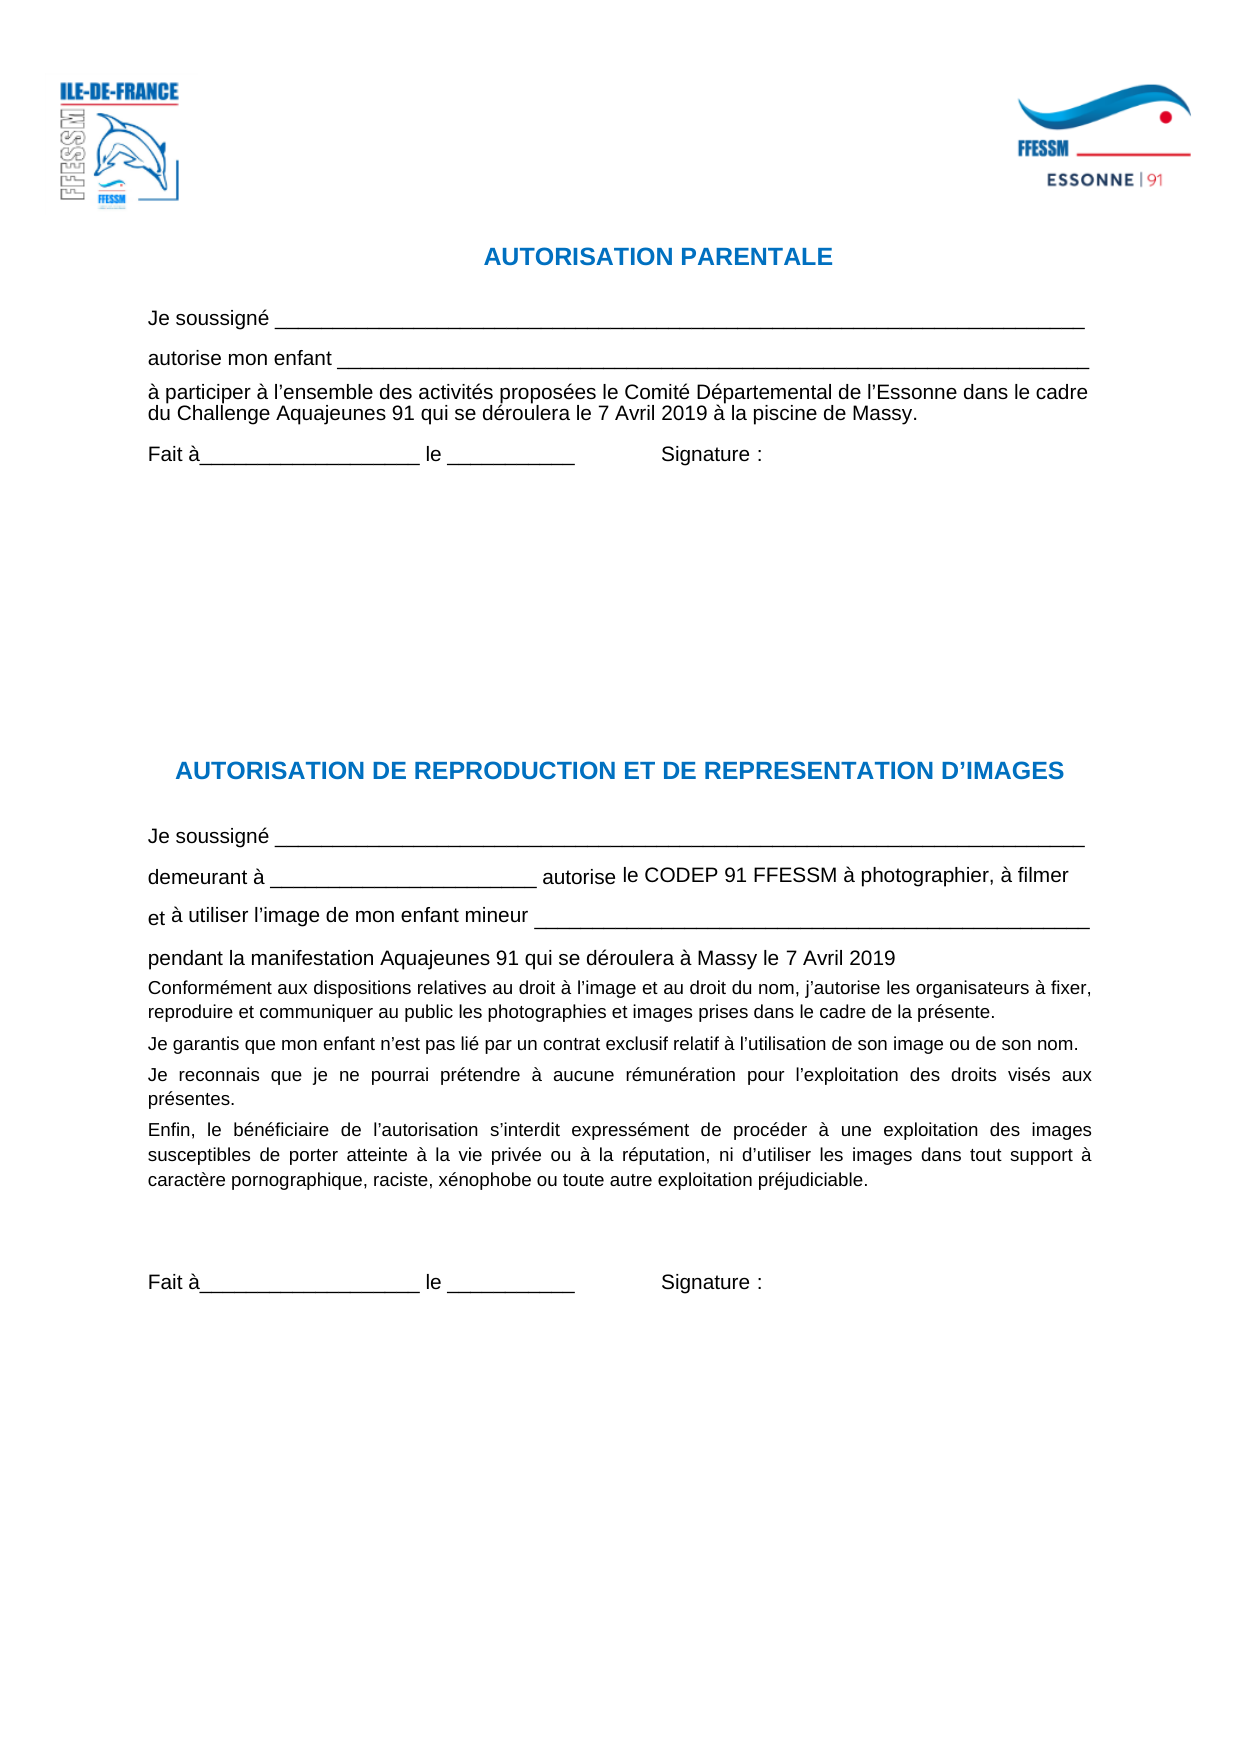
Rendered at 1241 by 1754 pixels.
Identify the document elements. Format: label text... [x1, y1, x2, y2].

text AUTORISATION DE REPRODUCTION ET DE REPRESENTATION D’IMAGES [148, 756, 1093, 785]
text Je reconnais que je ne pourrai prétendre à aucune rémunération pour l’exploitation des droits visés aux présentes. [148, 1063, 1093, 1110]
text Je soussigné ______________________________________________________________________ [148, 814, 1095, 848]
text Fait à___________________ le ___________ Signature : [148, 445, 1093, 466]
text Je garantis que mon enfant n’est pas lié par un contrat exclusif relatif à l’utilisation de son image ou de son nom. [148, 1032, 1093, 1054]
picture [1005, 73, 1210, 193]
text Enfin, le bénéficiaire de l’autorisation s’interdit expressément de procéder à une exploitation des images susceptibles de porter atteinte à la vie privée ou à la réputation, ni d’utiliser les images dans tout support à caractère pornographique, raciste, xénophobe ou toute autre exploitation préjudiciable. [148, 1119, 1093, 1190]
text demeurant à _______________________ autorise le CODEP 91 FFESSM à photographier, à filmer [148, 854, 1095, 889]
text Fait à___________________ le ___________ Signature : [148, 1273, 1093, 1293]
text AUTORISATION PARENTALE [221, 236, 1095, 270]
text et à utiliser l’image de mon enfant mineur ________________________________________________ [148, 895, 1095, 929]
text autorise mon enfant _________________________________________________________________ [148, 336, 1095, 370]
text pendant la manifestation Aquajeunes 91 qui se déroulera à Massy le 7 Avril 2019 [148, 936, 1095, 970]
text à participer à l’ensemble des activités proposées le Comité Départemental de l’Essonne dans le cadre du Challenge Aquajeunes 91 qui se déroulera le 7 Avril 2019 à la piscine de Massy. [148, 383, 1093, 424]
text Je soussigné ______________________________________________________________________ [148, 295, 1095, 329]
picture [44, 73, 199, 215]
text Conformément aux dispositions relatives au droit à l’image et au droit du nom, j’autorise les organisateurs à fixer, reproduire et communiquer au public les photographies et images prises dans le cadre de la présente. [148, 976, 1093, 1023]
